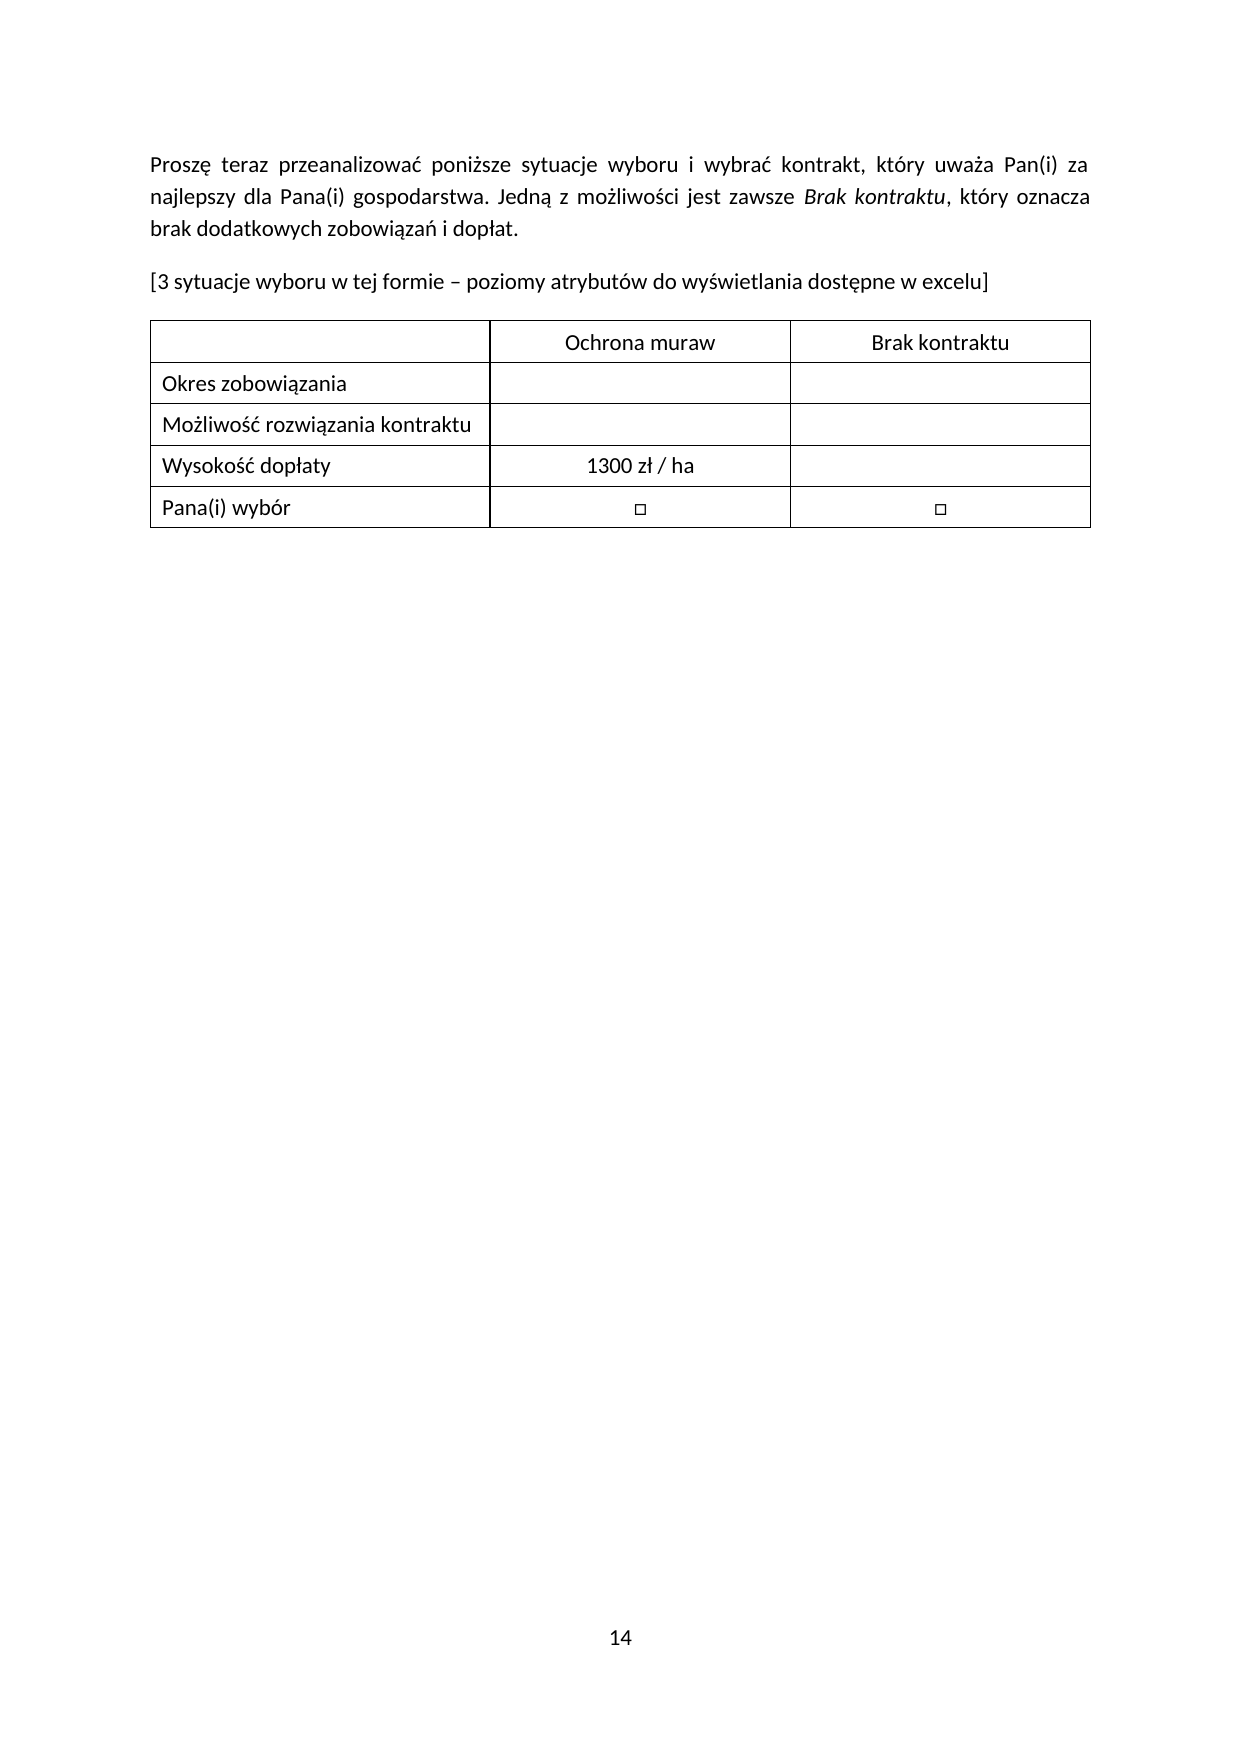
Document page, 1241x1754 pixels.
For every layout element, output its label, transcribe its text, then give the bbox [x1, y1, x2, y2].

table_cell □ [491, 487, 790, 527]
table_cell Pana(i) wybór [151, 487, 489, 527]
table_header Brak kontraktu [791, 321, 1090, 362]
table_cell [791, 363, 1090, 403]
table_cell Wysokość dopłaty [151, 446, 489, 486]
table_cell [791, 446, 1090, 486]
table_cell [491, 404, 790, 444]
table_cell 1300 zł / ha [491, 446, 790, 486]
table_cell [491, 363, 790, 403]
table_cell [791, 404, 1090, 444]
text [3 sytuacje wyboru w tej formie – poziomy atrybutów do wyświetlania dostępne w excelu] [150, 267, 1090, 295]
text Proszę teraz przeanalizować poniższe sytuacje wyboru i wybrać kontrakt, który uważa Pan(i) za najlepszy dla Pana(i) gospodarstwa. Jedną z możliwości jest zawsze Brak kontraktu, który oznacza brak dodatkowych zobowiązań i dopłat. [150, 150, 1090, 242]
table_cell Okres zobowiązania [151, 363, 489, 403]
table_cell Możliwość rozwiązania kontraktu [151, 404, 489, 444]
table_header Ochrona muraw [491, 321, 790, 362]
table_header [151, 321, 489, 362]
table_cell □ [791, 487, 1090, 527]
